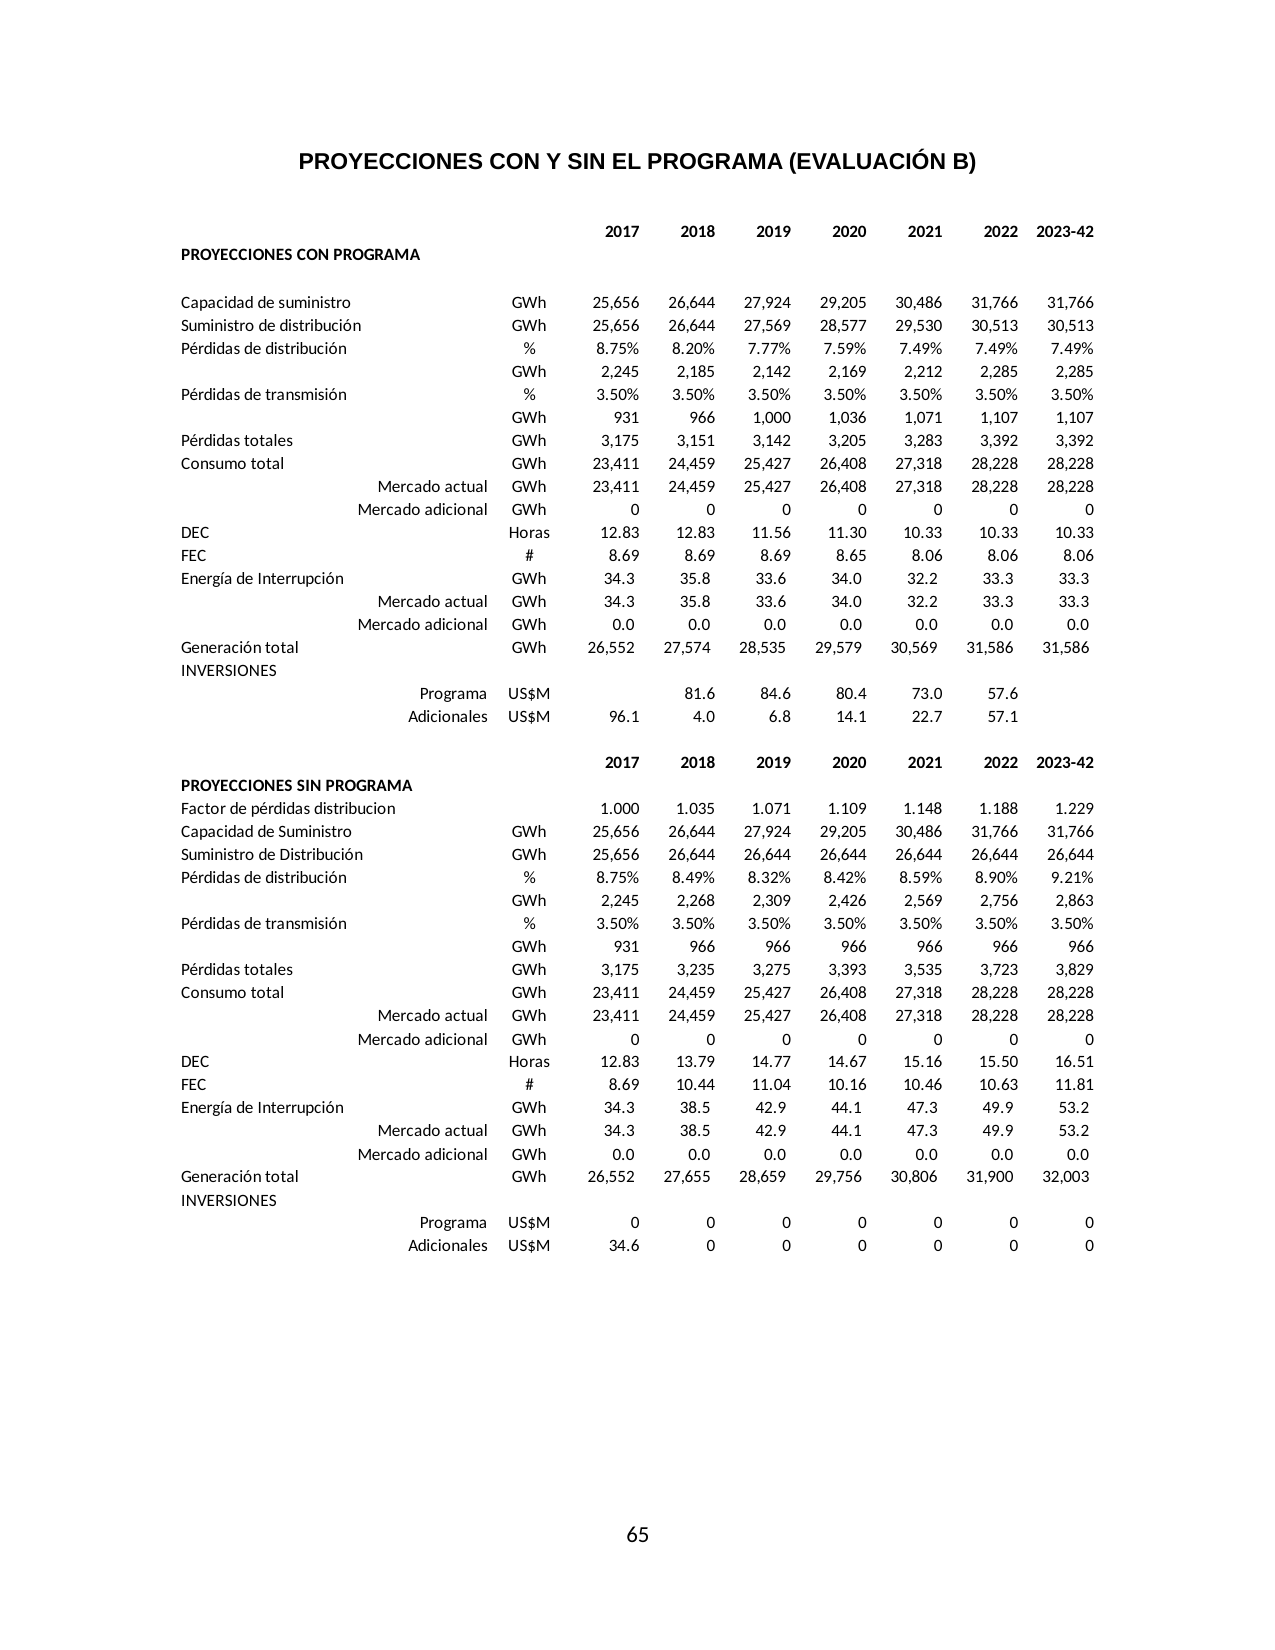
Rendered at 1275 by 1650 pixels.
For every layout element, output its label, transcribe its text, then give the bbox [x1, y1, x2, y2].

text PROYECCIONES CON Y SIN EL PROGRAMA (EVALUACIÓN B) [177, 148, 1098, 174]
